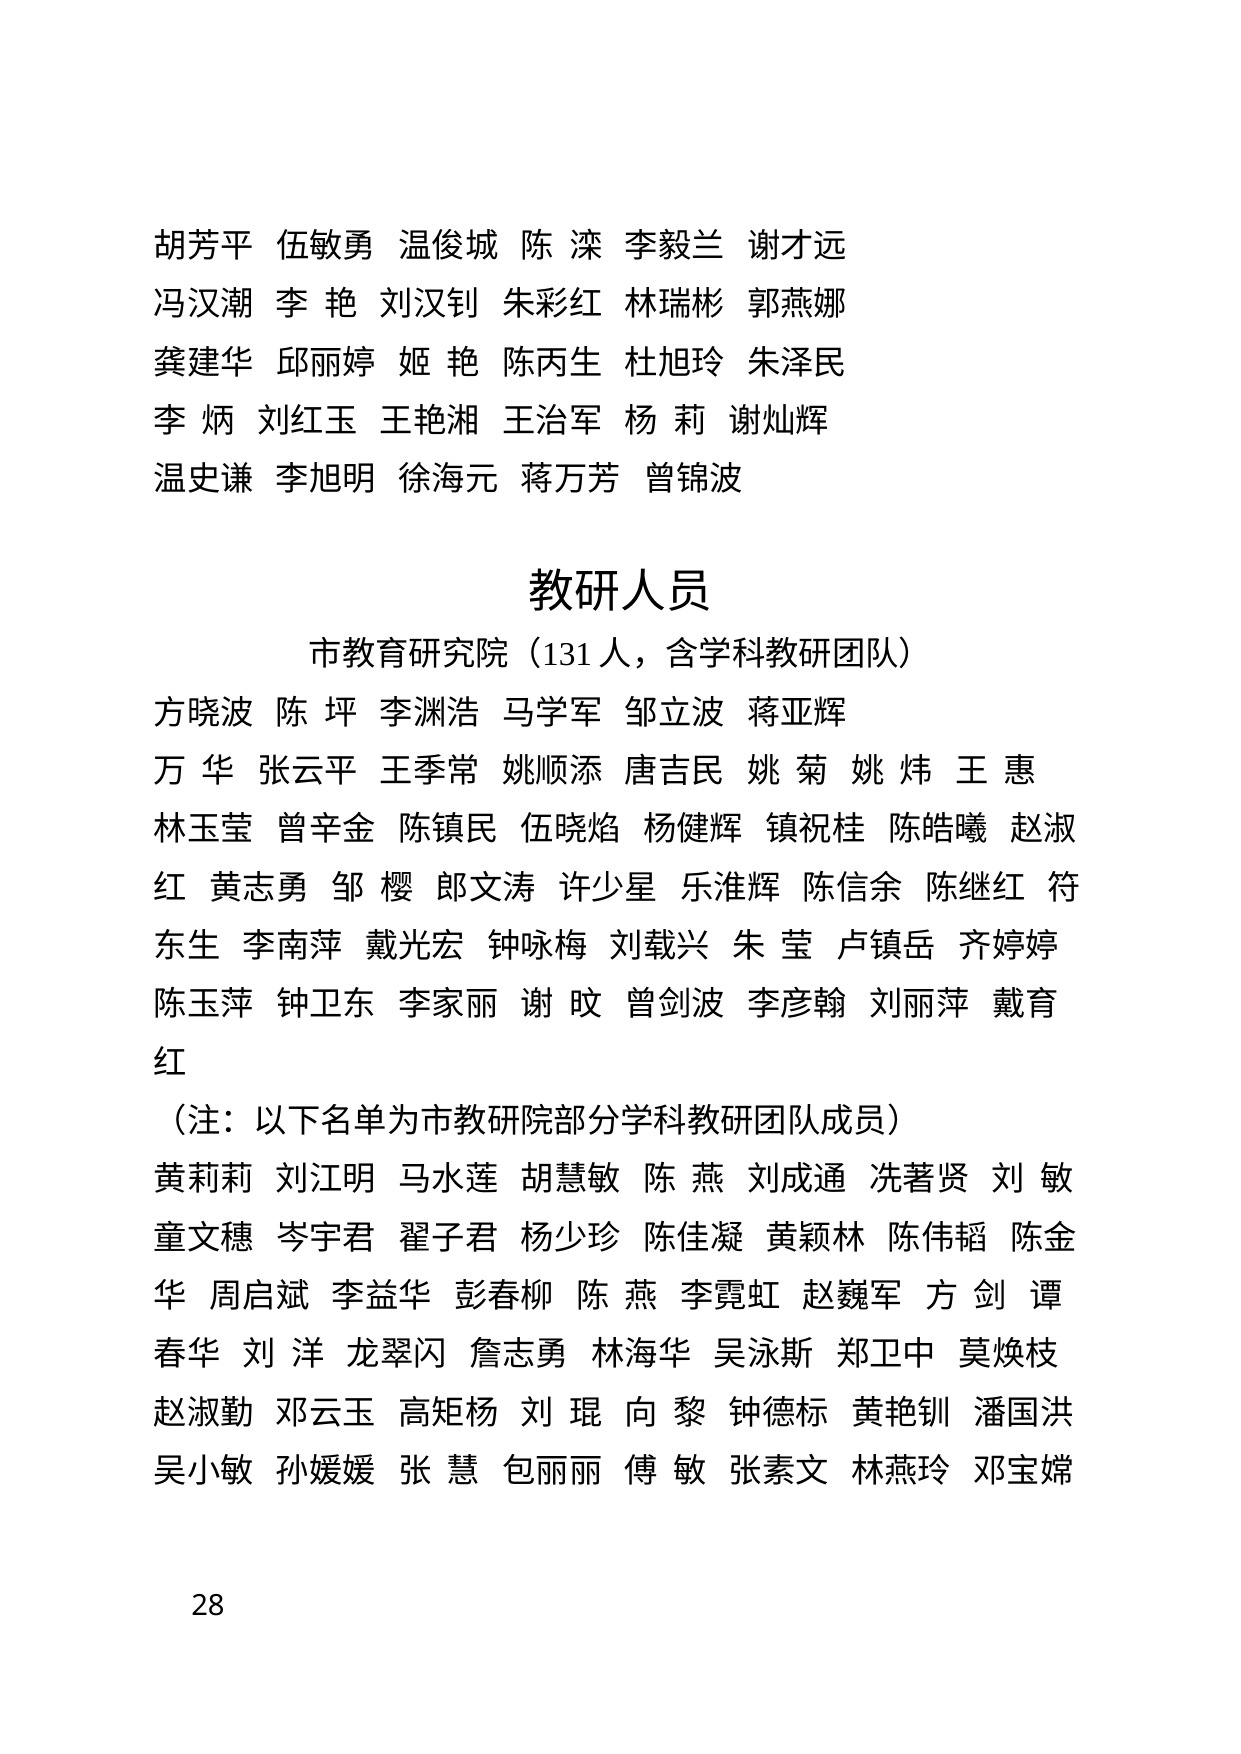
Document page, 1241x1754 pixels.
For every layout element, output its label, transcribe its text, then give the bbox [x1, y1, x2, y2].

text （注：以下名单为市教研院部分学科教研团队成员） [153, 1086, 1087, 1144]
text 方晓波 陈 坪 李渊浩 马学军 邹立波 蒋亚辉 [153, 677, 1087, 736]
text 冯汉潮 李 艳 刘汉钊 朱彩红 林瑞彬 郭燕娜 [153, 269, 1087, 327]
text 胡芳平 伍敏勇 温俊城 陈 滦 李毅兰 谢才远 [153, 211, 1087, 269]
text 市教育研究院（131人，含学科教研团队） [153, 619, 1087, 677]
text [153, 1144, 1087, 1494]
text 万 华 张云平 王季常 姚顺添 唐吉民 姚 菊 姚 炜 王 惠 林玉莹 曾辛金 陈镇民 伍晓焰 杨健辉 镇祝桂 陈皓曦 赵淑红 黄志勇 邹 樱 郎文涛 许少星 乐淮辉 陈信余 陈继红 符东生 李南萍 戴光宏 钟咏梅 刘载兴 朱 莹 卢镇岳 齐婷婷 陈玉萍 钟卫东 李家丽 谢 旼 曾剑波 李彦翰 刘丽萍 戴育红 [153, 736, 1087, 1086]
text 温史谦 李旭明 徐海元 蒋万芳 曾锦波 [153, 444, 1087, 502]
text 龚建华 邱丽婷 姬 艳 陈丙生 杜旭玲 朱泽民 [153, 327, 1087, 386]
text 教研人员 [153, 561, 1087, 619]
text 李 炳 刘红玉 王艳湘 王治军 杨 莉 谢灿辉 [153, 386, 1087, 444]
